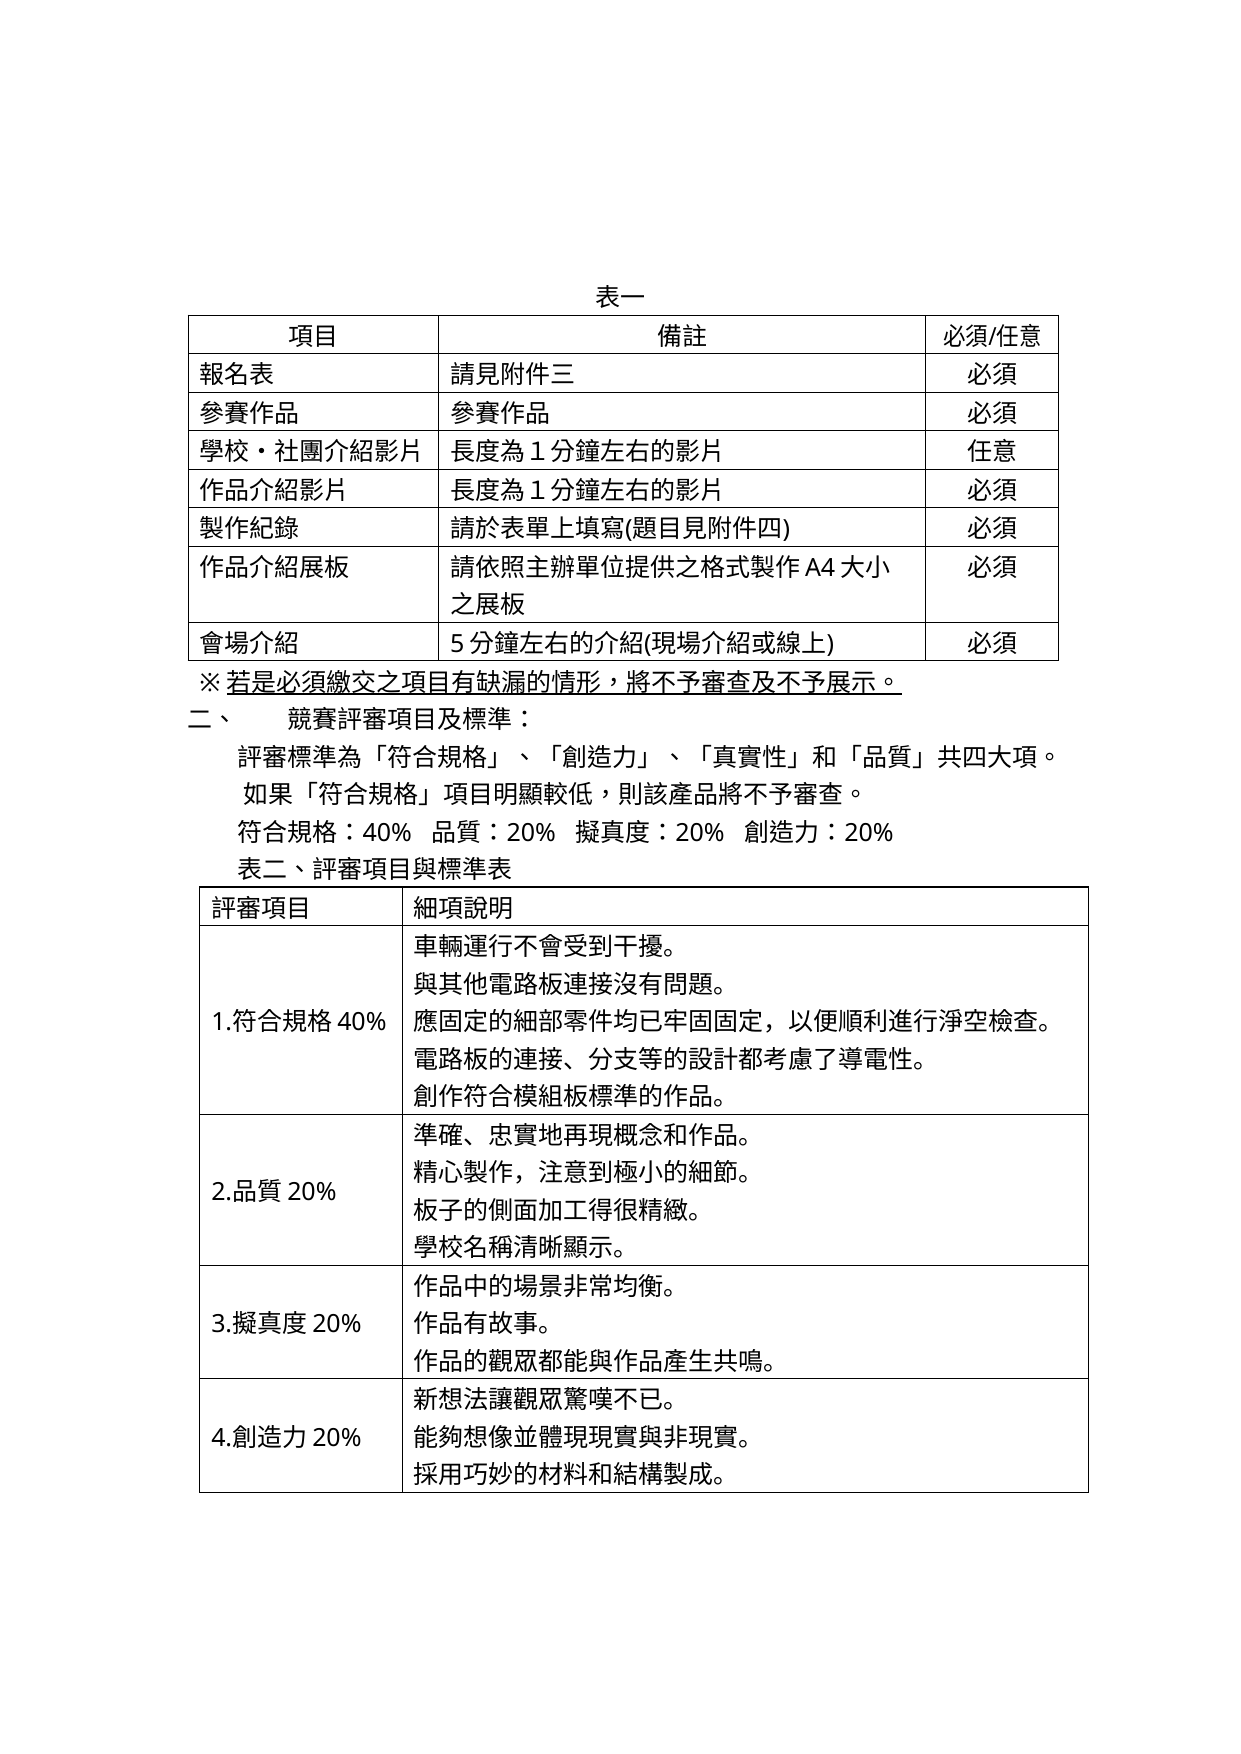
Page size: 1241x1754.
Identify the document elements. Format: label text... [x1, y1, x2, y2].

list 符合規格：40% 品質：20% 擬真度：20% 創造力：20% 表二、評審項目與標準表 [237, 811, 1053, 886]
table_cell 長度為１分鐘左右的影片 [439, 431, 925, 469]
table_cell 3.擬真度20% [200, 1266, 402, 1378]
table_header 細項說明 [403, 888, 1088, 925]
table_cell 必須 [926, 470, 1058, 507]
table_cell 長度為１分鐘左右的影片 [439, 470, 925, 507]
table_cell 請於表單上填寫(題目見附件四) [439, 508, 925, 546]
table_cell 必須 [926, 547, 1058, 622]
table_cell 準確、忠實地再現概念和作品。 精心製作，注意到極小的細節。 板子的側面加工得很精緻。 學校名稱清晰顯示。 [403, 1115, 1088, 1264]
table_cell 報名表 [189, 354, 438, 392]
table_cell 作品中的場景非常均衡。 作品有故事。 作品的觀眾都能與作品產生共鳴。 [403, 1266, 1088, 1378]
list 競賽評審項目及標準： 評審標準為「符合規格」、「創造力」、「真實性」和「品質」共四大項。 如果「符合規格」項目明顯較低，則該產品將不予審查。 [187, 699, 1053, 811]
table_cell 5分鐘左右的介紹(現場介紹或線上) [439, 623, 925, 660]
table_cell 作品介紹展板 [189, 547, 438, 622]
table_cell 必須 [926, 508, 1058, 546]
table_cell 新想法讓觀眾驚嘆不已。 能夠想像並體現現實與非現實。 採用巧妙的材料和結構製成。 [403, 1379, 1088, 1492]
table_cell 2.品質20% [200, 1115, 402, 1264]
table_cell 學校・社團介紹影片 [189, 431, 438, 469]
table_cell 必須 [926, 393, 1058, 430]
table_cell 車輛運行不會受到干擾。 與其他電路板連接沒有問題。 應固定的細部零件均已牢固固定，以便順利進行淨空檢查。 電路板的連接、分支等的設計都考慮了導電性。 創作符合模組板標準的作品。 [403, 926, 1088, 1113]
table_cell 會場介紹 [189, 623, 438, 660]
text ※ 若是必須繳交之項目有缺漏的情形，將不予審查及不予展示。 [199, 661, 1053, 699]
table_cell 1.符合規格40% [200, 926, 402, 1113]
table_cell 製作紀錄 [189, 508, 438, 546]
table_header 評審項目 [200, 888, 402, 925]
table_cell 4.創造力20% [200, 1379, 402, 1492]
table_cell 參賽作品 [439, 393, 925, 430]
table_header 備註 [439, 316, 925, 353]
table_cell 任意 [926, 431, 1058, 469]
text 表一 [187, 277, 1053, 314]
table_cell 請見附件三 [439, 354, 925, 392]
table_cell 請依照主辦單位提供之格式製作A4大小之展板 [439, 547, 925, 622]
table_cell 必須 [926, 354, 1058, 392]
table_header 項目 [189, 316, 438, 353]
table_cell 參賽作品 [189, 393, 438, 430]
table_cell 必須 [926, 623, 1058, 660]
table_header 必須/任意 [926, 316, 1058, 353]
table_cell 作品介紹影片 [189, 470, 438, 507]
